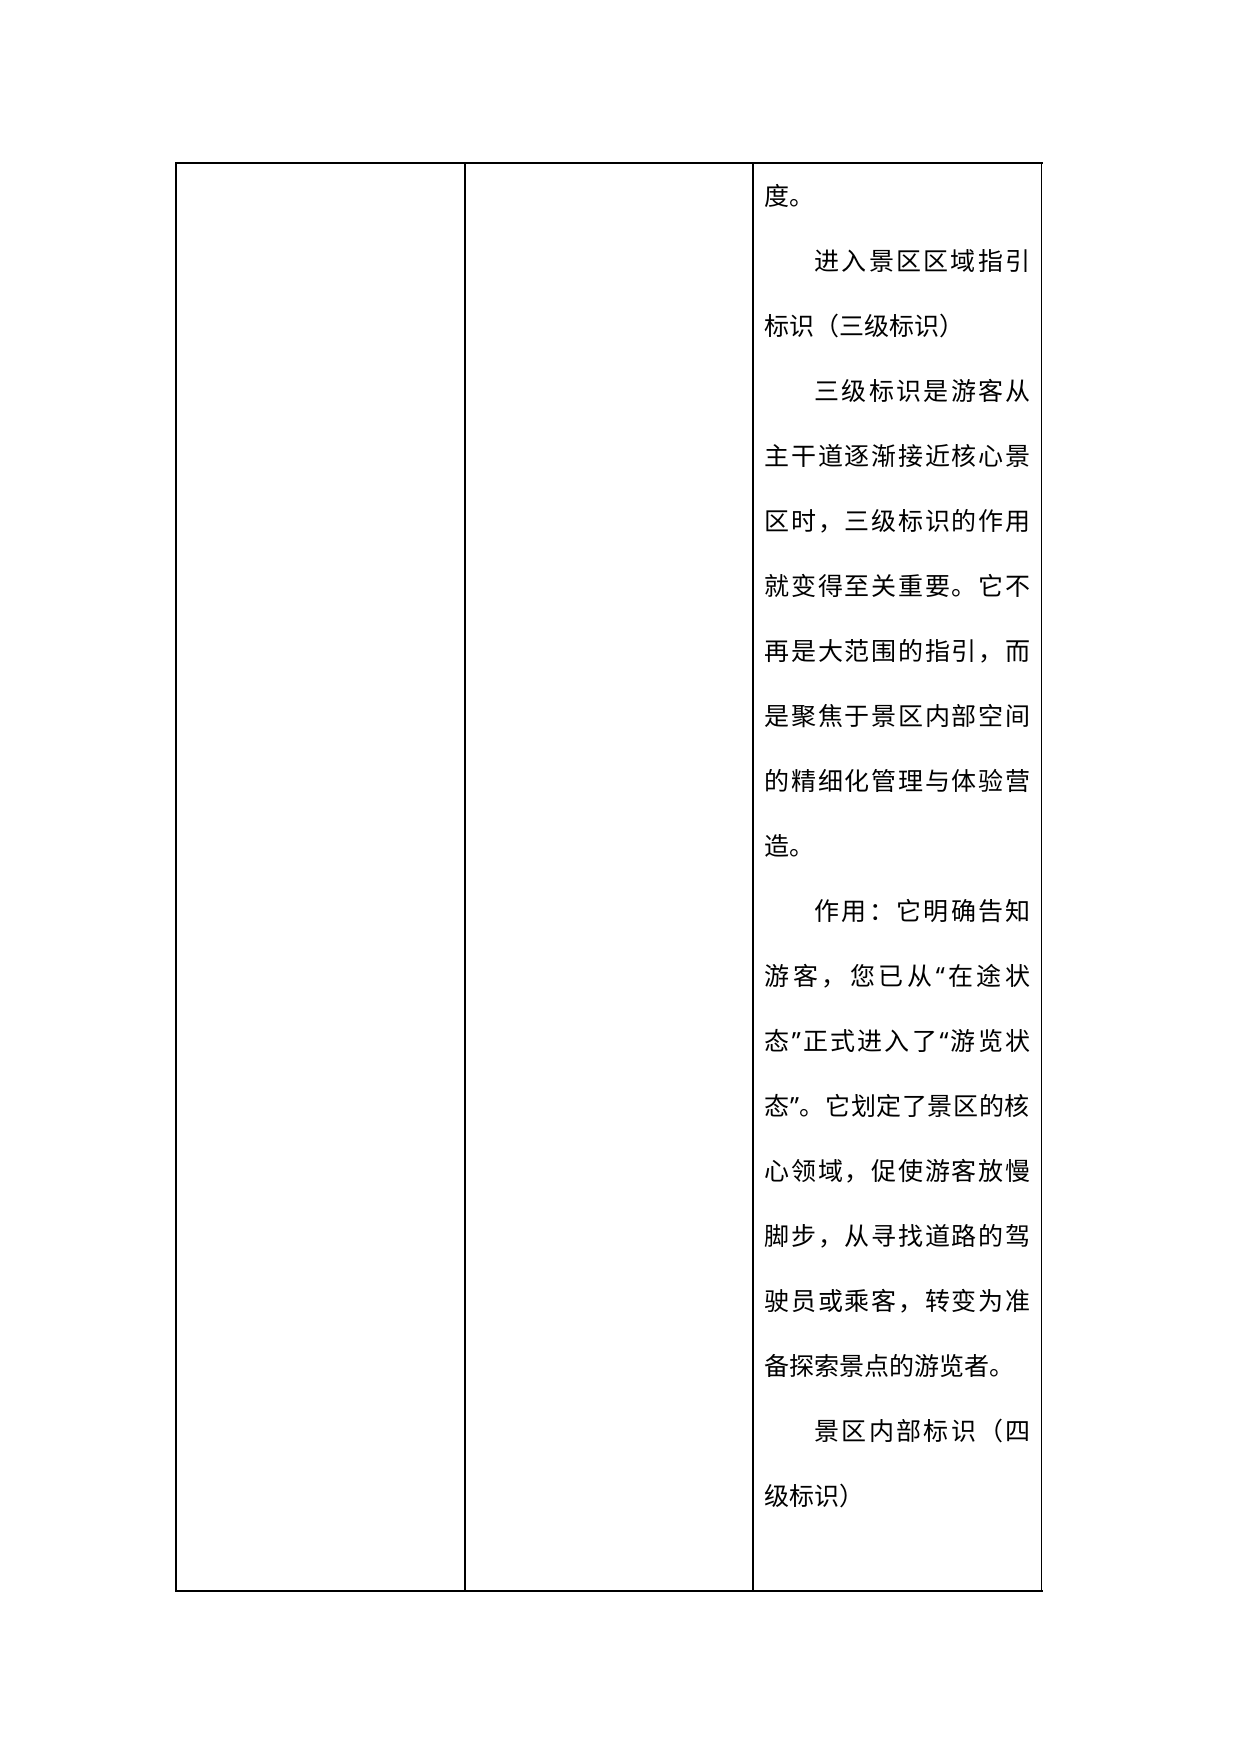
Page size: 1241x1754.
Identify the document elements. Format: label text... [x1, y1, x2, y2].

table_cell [754, 164, 1041, 1590]
table_cell 1 [177, 164, 464, 1590]
table_cell [466, 164, 752, 1590]
